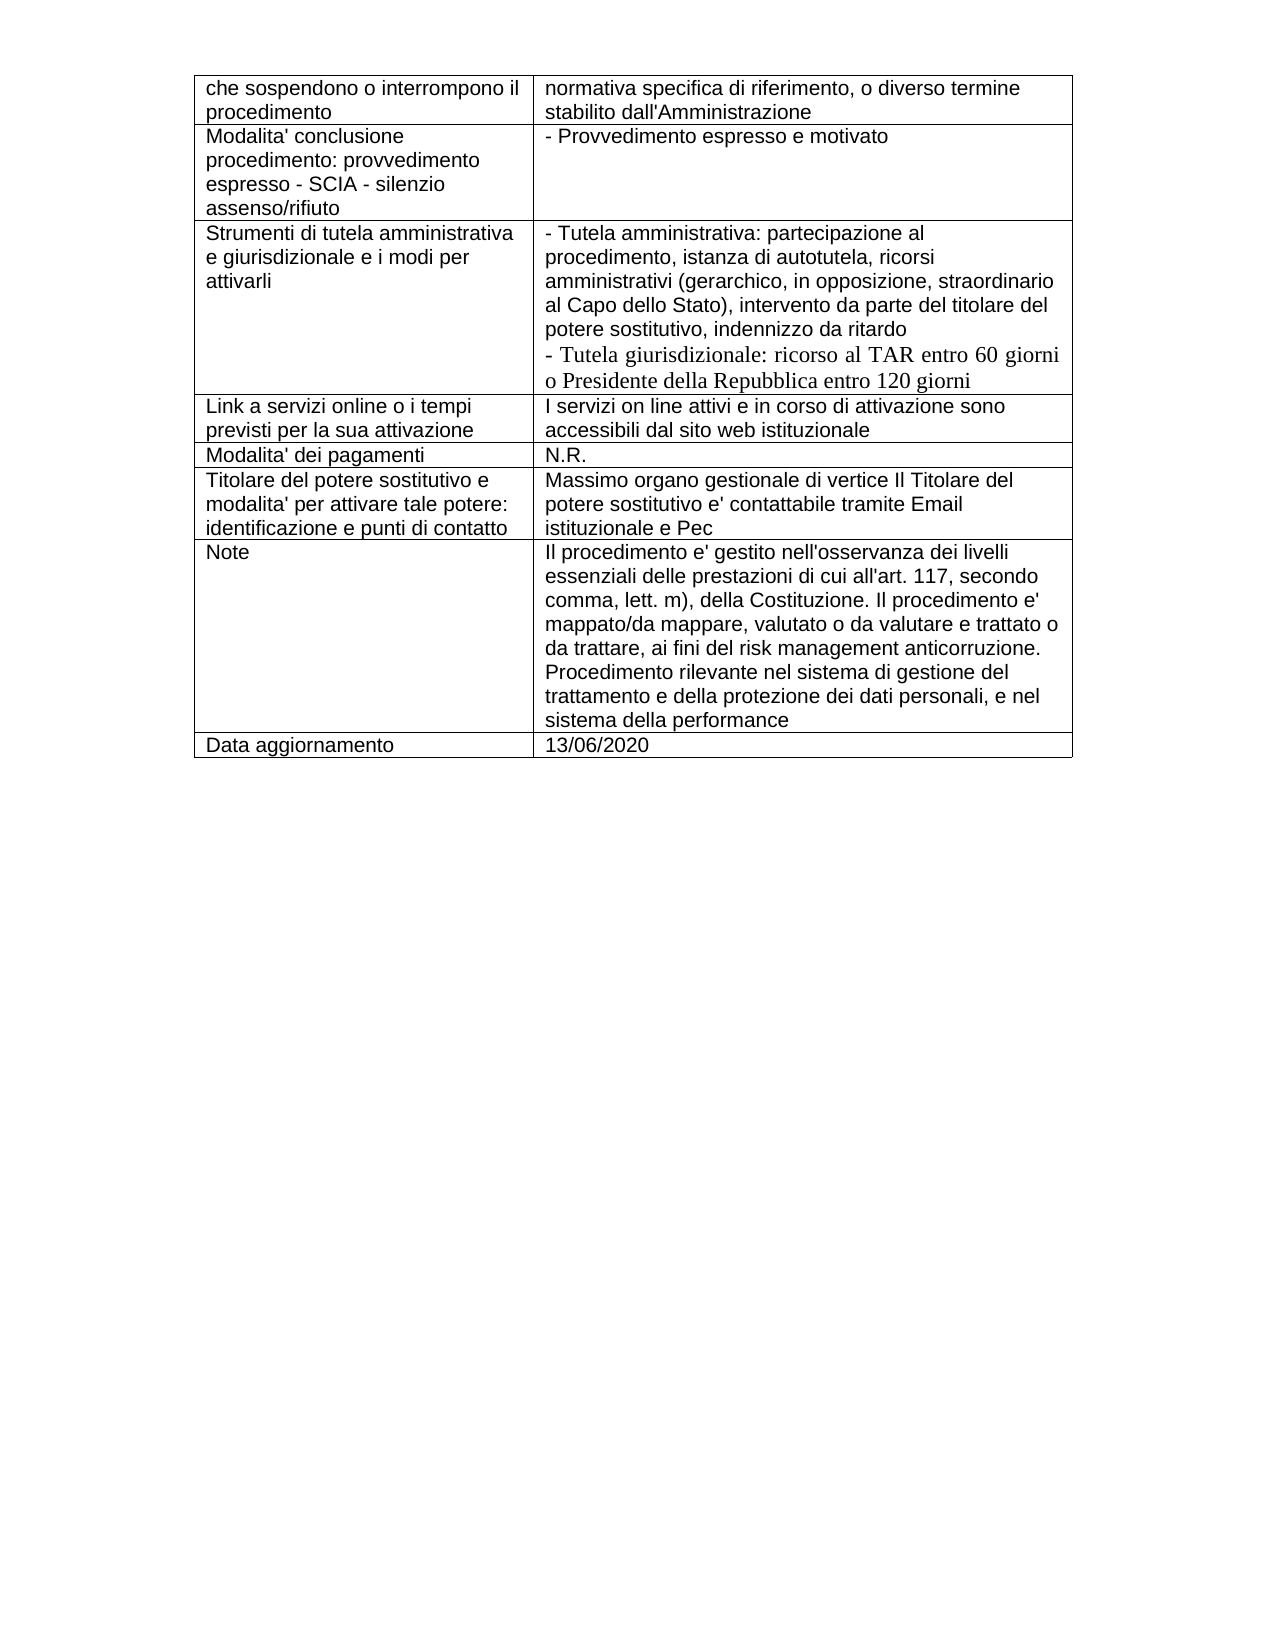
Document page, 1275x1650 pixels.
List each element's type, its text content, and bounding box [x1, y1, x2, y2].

table_cell Modalita' dei pagamenti [195, 443, 533, 467]
table_cell Modalita' conclusione procedimento: provvedimento espresso - SCIA - silenzio assenso/rifiuto [195, 125, 533, 220]
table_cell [195, 76, 533, 124]
table_cell I servizi on line attivi e in corso di attivazione sono accessibili dal sito web istituzionale [534, 395, 1072, 442]
table_cell Link a servizi online o i tempi previsti per la sua attivazione [195, 395, 533, 442]
table_cell 13/06/2020 [534, 733, 1072, 756]
table_cell - Tutela amministrativa: partecipazione al procedimento, istanza di autotutela, ricorsi amministrativi (gerarchico, in opposizione, straordinario al Capo dello Stato), intervento da parte del titolare del potere sostitutivo, indennizzo da ritardo - Tutela giurisdizionale: ricorso al TAR entro 60 giorni o Presidente della Repubblica entro 120 giorni [534, 221, 1072, 393]
table_cell Il procedimento e' gestito nell'osservanza dei livelli essenziali delle prestazioni di cui all'art. 117, secondo comma, lett. m), della Costituzione. Il procedimento e' mappato/da mappare, valutato o da valutare e trattato o da trattare, ai fini del risk management anticorruzione. Procedimento rilevante nel sistema di gestione del trattamento e della protezione dei dati personali, e nel sistema della performance [534, 540, 1072, 732]
table_cell Data aggiornamento [195, 733, 533, 756]
table_cell Note [195, 540, 533, 732]
table_cell - Provvedimento espresso e motivato [534, 125, 1072, 220]
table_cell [534, 76, 1072, 124]
table_cell Massimo organo gestionale di vertice Il Titolare del potere sostitutivo e' contattabile tramite Email istituzionale e Pec [534, 468, 1072, 539]
table_cell Strumenti di tutela amministrativa e giurisdizionale e i modi per attivarli [195, 221, 533, 393]
table_cell N.R. [534, 443, 1072, 467]
table_cell Titolare del potere sostitutivo e modalita' per attivare tale potere: identificazione e punti di contatto [195, 468, 533, 539]
